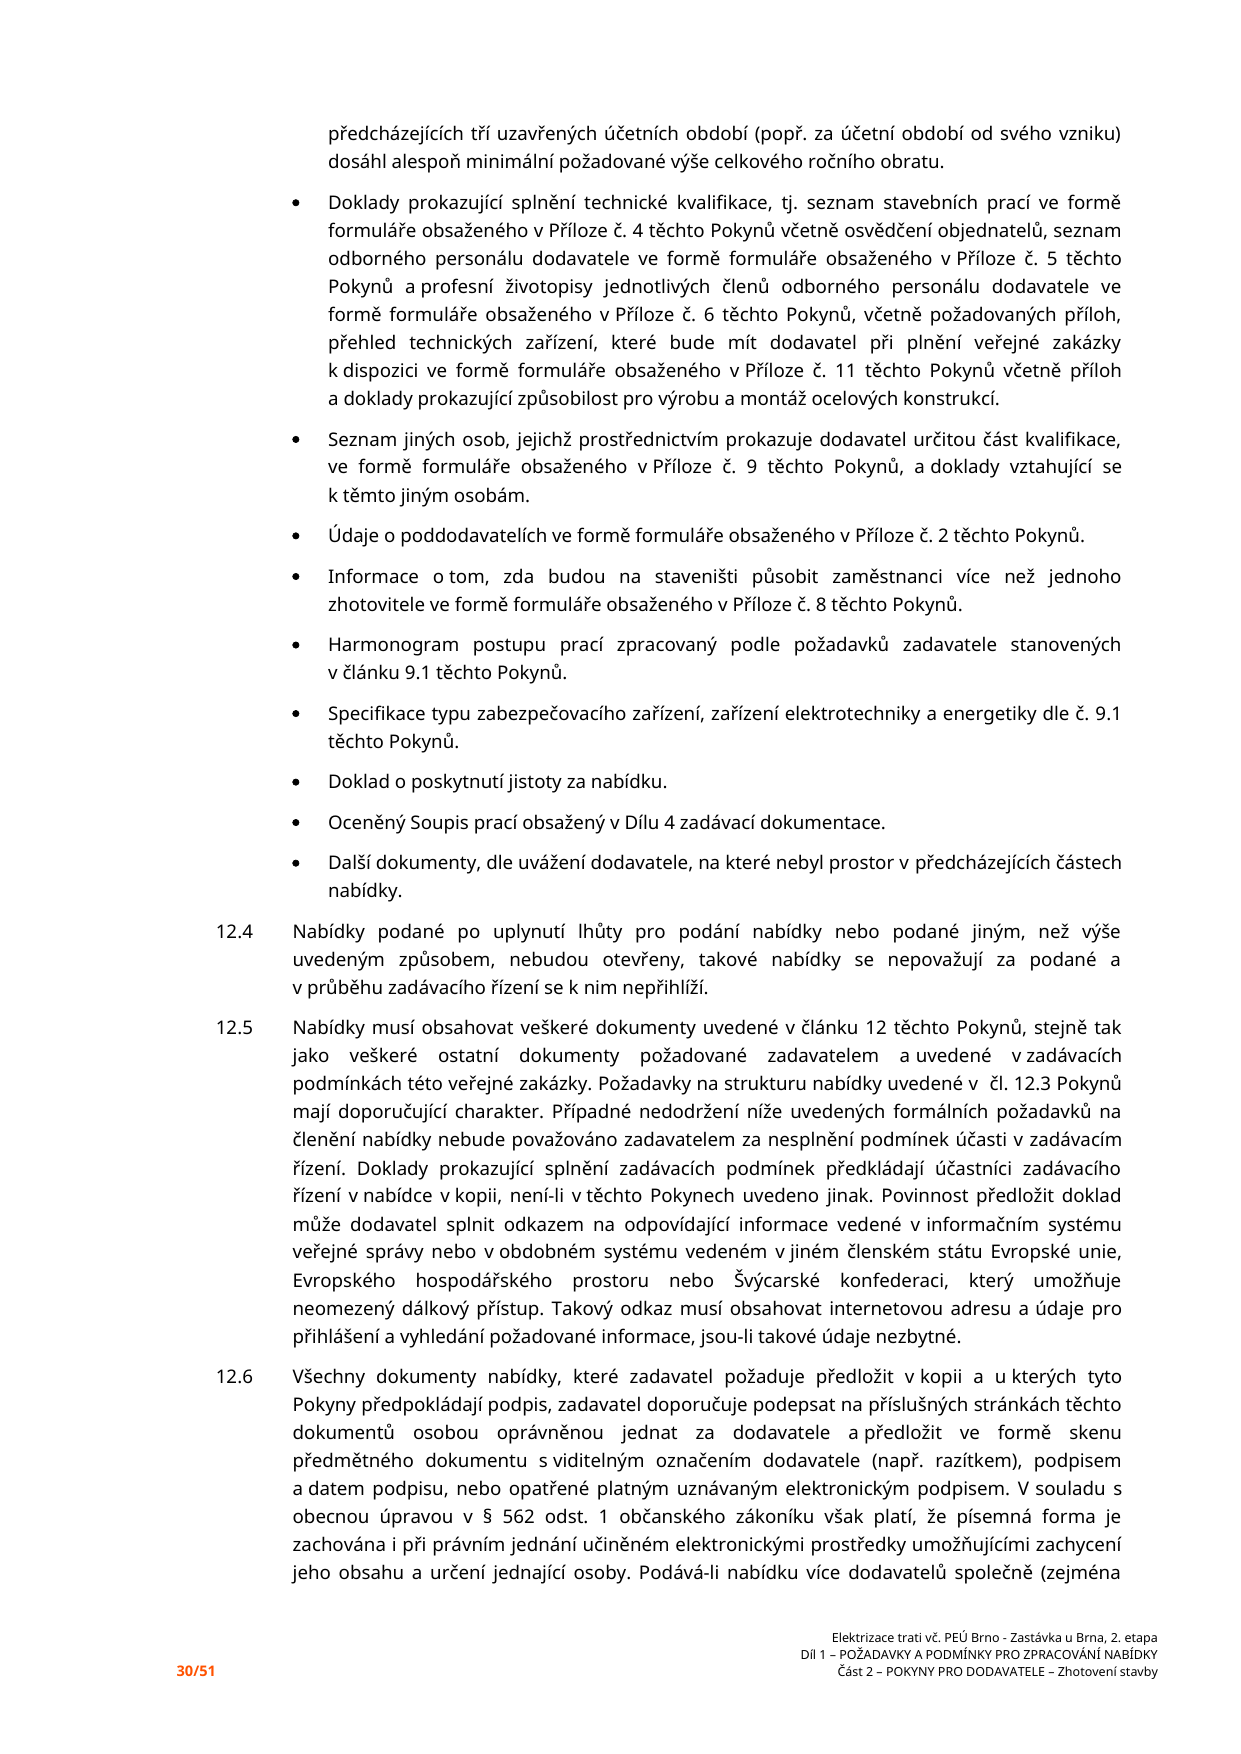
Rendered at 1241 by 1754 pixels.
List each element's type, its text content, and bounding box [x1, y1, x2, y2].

text Oceněný Soupis prací obsažený v Dílu 4 zadávací dokumentace. [292, 809, 1122, 834]
text Údaje o poddodavatelích ve formě formuláře obsaženého v Příloze č. 2 těchto Pokynů. [292, 522, 1122, 548]
text Doklad o poskytnutí jistoty za nabídku. [292, 768, 1122, 794]
text Nabídky podané po uplynutí lhůty pro podání nabídky nebo podané jiným, než výše uvedeným způsobem, nebudou otevřeny, takové nabídky se nepovažují za podané a v průběhu zadávacího řízení se k nim nepřihlíží. [216, 918, 1122, 1000]
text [216, 1363, 1122, 1585]
text Doklady prokazující splnění technické kvalifikace, tj. seznam stavebních prací ve formě formuláře obsaženého v Příloze č. 4 těchto Pokynů včetně osvědčení objednatelů, seznam odborného personálu dodavatele ve formě formuláře obsaženého v Příloze č. 5 těchto Pokynů a profesní životopisy jednotlivých členů odborného personálu dodavatele ve formě formuláře obsaženého v Příloze č. 6 těchto Pokynů, včetně požadovaných příloh, přehled technických zařízení, které bude mít dodavatel při plnění veřejné zakázky k dispozici ve formě formuláře obsaženého v Příloze č. 11 těchto Pokynů včetně příloh a doklady prokazující způsobilost pro výrobu a montáž ocelových konstrukcí. [292, 189, 1122, 411]
text Specifikace typu zabezpečovacího zařízení, zařízení elektrotechniky a energetiky dle č. 9.1 těchto Pokynů. [292, 700, 1122, 753]
text Seznam jiných osob, jejichž prostřednictvím prokazuje dodavatel určitou část kvalifikace, ve formě formuláře obsaženého v Příloze č. 9 těchto Pokynů, a doklady vztahující se k těmto jiným osobám. [292, 426, 1122, 507]
text Informace o tom, zda budou na staveništi působit zaměstnanci více než jednoho zhotovitele ve formě formuláře obsaženého v Příloze č. 8 těchto Pokynů. [292, 563, 1122, 616]
text Harmonogram postupu prací zpracovaný podle požadavků zadavatele stanovených v článku 9.1 těchto Pokynů. [292, 631, 1122, 685]
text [292, 121, 1122, 174]
text Nabídky musí obsahovat veškeré dokumenty uvedené v článku 12 těchto Pokynů, stejně tak jako veškeré ostatní dokumenty požadované zadavatelem a uvedené v zadávacích podmínkách této veřejné zakázky. Požadavky na strukturu nabídky uvedené v čl. 12.3 Pokynů mají doporučující charakter. Případné nedodržení níže uvedených formálních požadavků na členění nabídky nebude považováno zadavatelem za nesplnění podmínek účasti v zadávacím řízení. Doklady prokazující splnění zadávacích podmínek předkládají účastníci zadávacího řízení v nabídce v kopii, není-li v těchto Pokynech uvedeno jinak. Povinnost předložit doklad může dodavatel splnit odkazem na odpovídající informace vedené v informačním systému veřejné správy nebo v obdobném systému vedeném v jiném členském státu Evropské unie, Evropského hospodářského prostoru nebo Švýcarské konfederaci, který umožňuje neomezený dálkový přístup. Takový odkaz musí obsahovat internetovou adresu a údaje pro přihlášení a vyhledání požadované informace, jsou-li takové údaje nezbytné. [216, 1015, 1122, 1348]
text Další dokumenty, dle uvážení dodavatele, na které nebyl prostor v předcházejících částech nabídky. [292, 849, 1122, 903]
